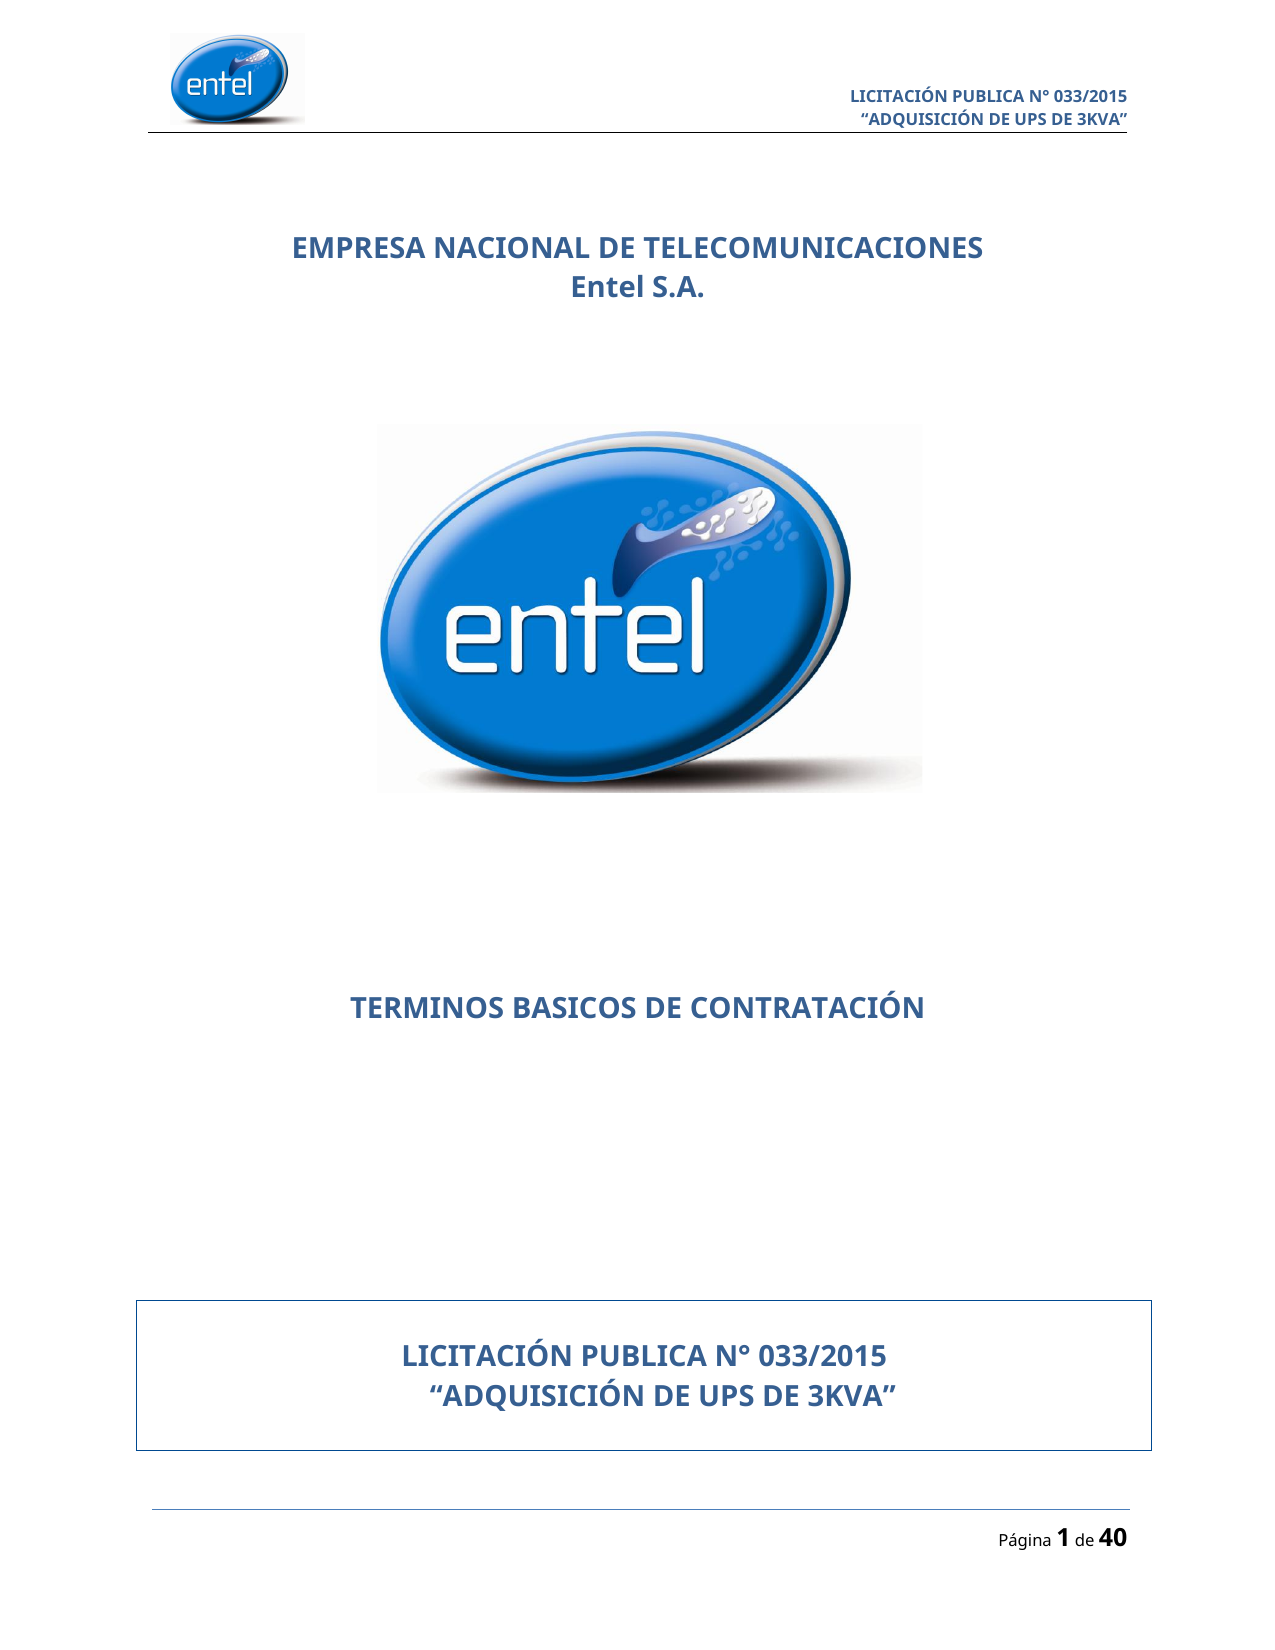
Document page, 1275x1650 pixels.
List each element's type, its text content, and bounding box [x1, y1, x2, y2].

text TERMINOS BASICOS DE CONTRATACIÓN [148, 988, 1127, 1027]
text EMPRESA NACIONAL DE TELECOMUNICACIONES [148, 227, 1127, 267]
picture [376, 424, 923, 793]
text Entel S.A. [148, 267, 1127, 306]
picture [170, 33, 305, 125]
table_header LICITACIÓN PUBLICA N° 033/2015 “ADQUISICIÓN DE UPS DE 3KVA” [137, 1301, 1151, 1450]
